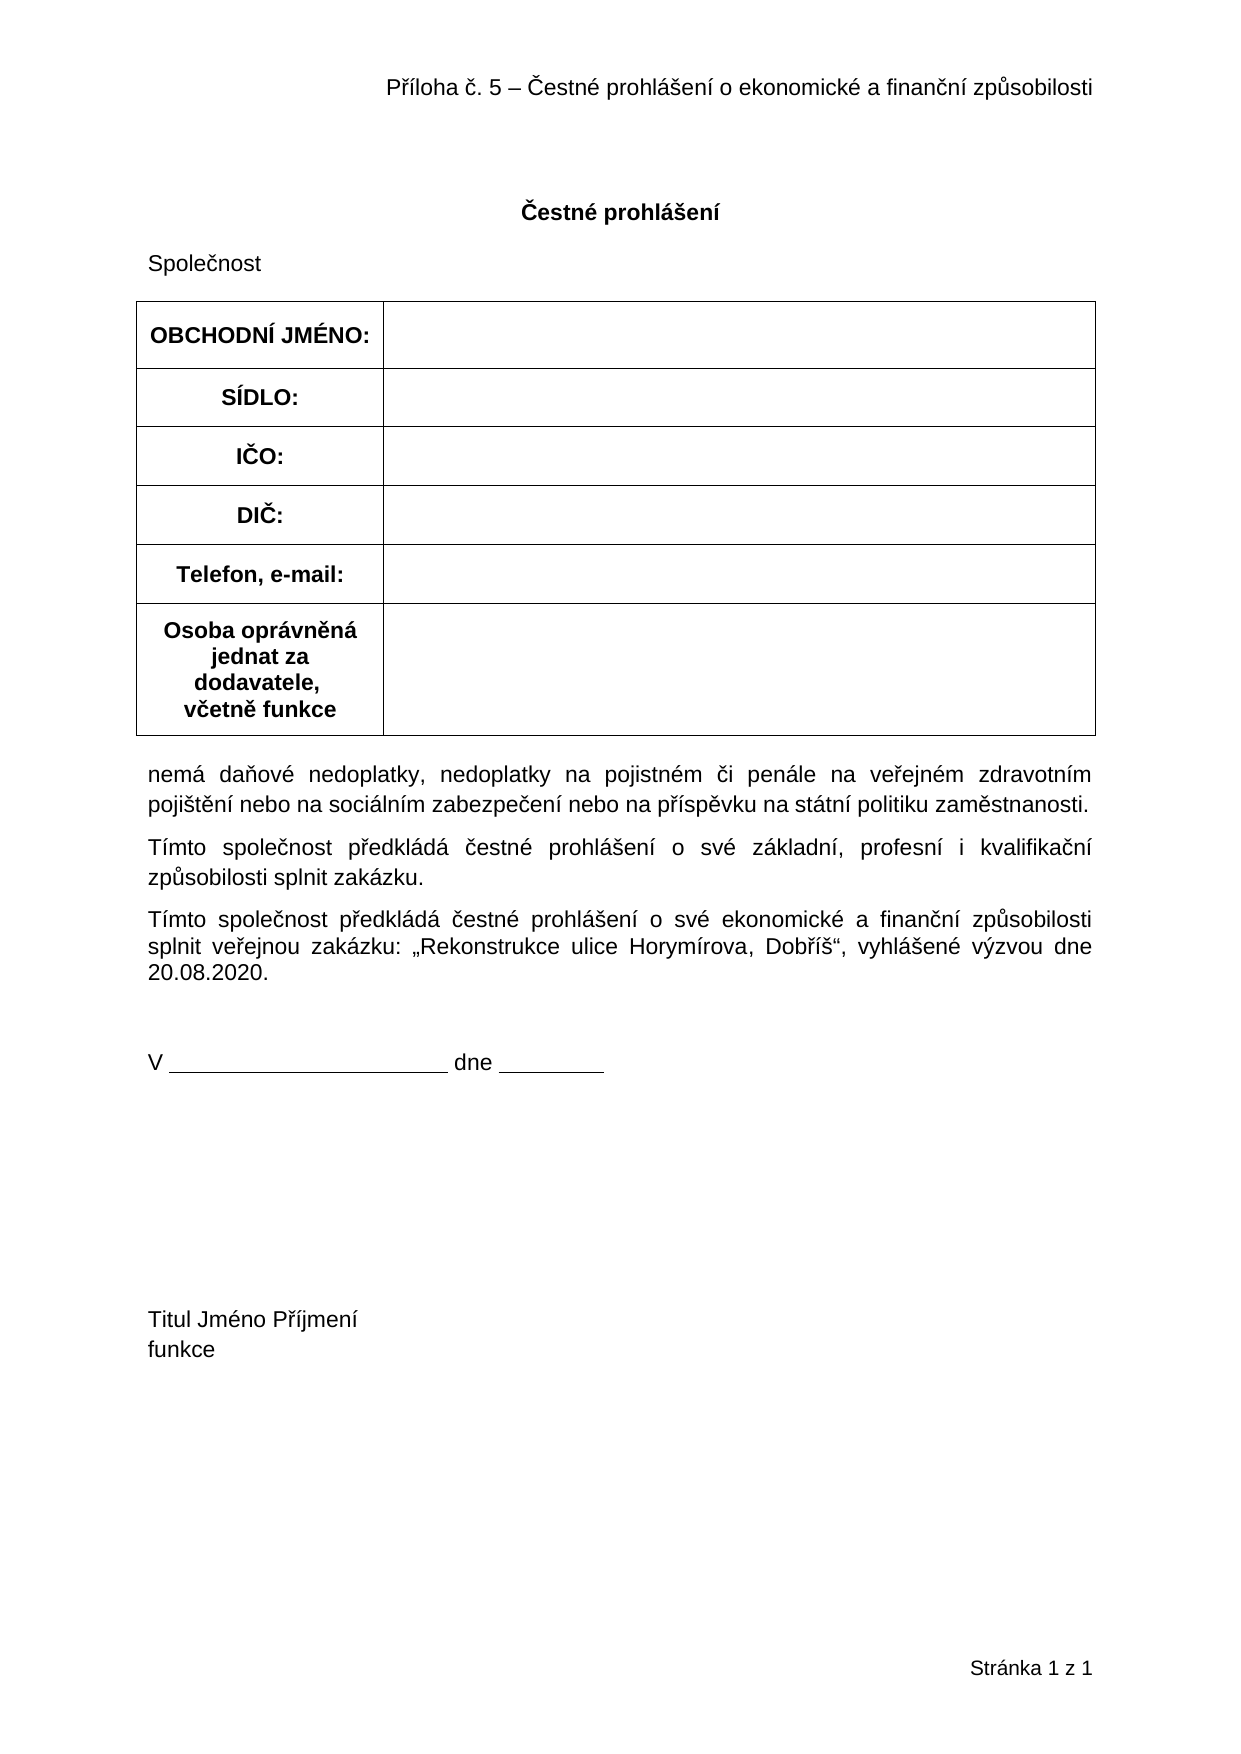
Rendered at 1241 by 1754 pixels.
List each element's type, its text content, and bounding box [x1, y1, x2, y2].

table_header [384, 302, 1095, 368]
subtitle Tímto společnost předkládá čestné prohlášení o své ekonomické a finanční způsobilosti splnit veřejnou zakázku: „Rekonstrukce ulice Horymírova, Dobříš“, vyhlášené výzvou dne 20.08.2020. [148, 906, 1093, 985]
text Titul Jméno Příjmení [148, 1306, 1093, 1332]
text funkce [148, 1336, 1093, 1362]
table_cell Osoba oprávněná jednat za dodavatele, včetně funkce [137, 604, 383, 734]
text Čestné prohlášení [148, 199, 1093, 225]
table_cell DIČ: [137, 486, 383, 544]
table_header Obchodní jméno: [137, 302, 383, 368]
table_cell [384, 545, 1095, 603]
table_cell Telefon, e-mail: [137, 545, 383, 603]
table_cell Sídlo: [137, 369, 383, 426]
text nemá daňové nedoplatky, nedoplatky na pojistném či penále na veřejném zdravotním pojištění nebo na sociálním zabezpečení nebo na příspěvku na státní politiku zaměstnanosti. [148, 761, 1093, 817]
table_cell [384, 604, 1095, 734]
table_cell [384, 486, 1095, 544]
text Společnost [148, 250, 1093, 276]
table_cell [384, 369, 1095, 426]
text Tímto společnost předkládá čestné prohlášení o své základní, profesní i kvalifikační způsobilosti splnit zakázku. [148, 833, 1093, 890]
table_cell [384, 427, 1095, 485]
table_cell IČO: [137, 427, 383, 485]
text V dne [148, 1049, 1093, 1075]
